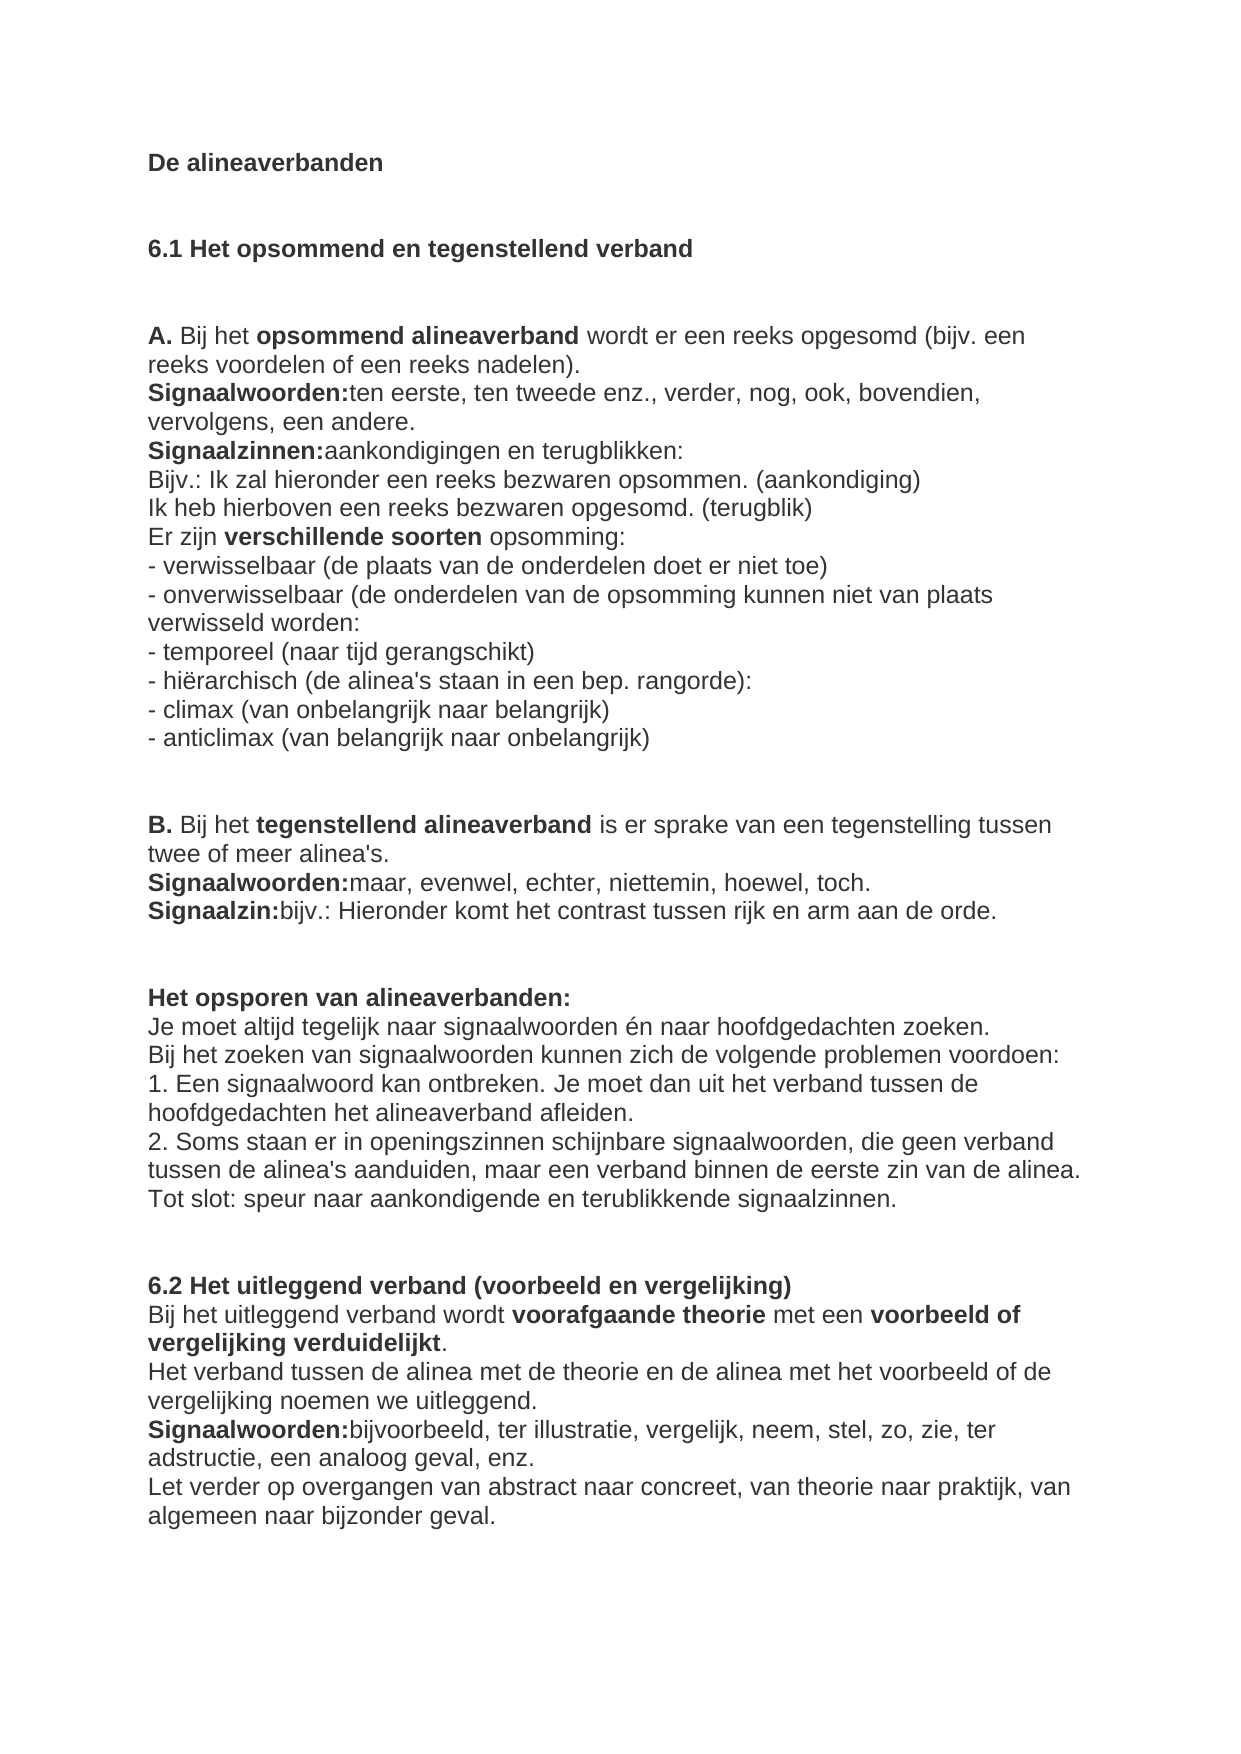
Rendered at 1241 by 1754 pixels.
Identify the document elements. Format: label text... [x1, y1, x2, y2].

text B. Bij het tegenstellend alineaverband is er sprake van een tegenstelling tussen twee of meer alinea's. Signaalwoorden:maar, evenwel, echter, niettemin, hoewel, toch. Signaalzin:bijv.: Hieronder komt het contrast tussen rijk en arm aan de orde. [148, 781, 1093, 925]
text De alineaverbanden [148, 148, 1093, 176]
text A. Bij het opsommend alineaverband wordt er een reeks opgesomd (bijv. een reeks voordelen of een reeks nadelen). Signaalwoorden:ten eerste, ten tweede enz., verder, nog, ook, bovendien, vervolgens, een andere. Signaalzinnen:aankondigingen en terugblikken: Bijv.: Ik zal hieronder een reeks bezwaren opsommen. (aankondiging) Ik heb hierboven een reeks bezwaren opgesomd. (terugblik) Er zijn verschillende soorten opsomming: - verwisselbaar (de plaats van de onderdelen doet er niet toe) - onverwisselbaar (de onderdelen van de opsomming kunnen niet van plaats verwisseld worden: - temporeel (naar tijd gerangschikt) - hiërarchisch (de alinea's staan in een bep. rangorde): - climax (van onbelangrijk naar belangrijk) - anticlimax (van belangrijk naar onbelangrijk) [148, 292, 1093, 752]
text Het opsporen van alineaverbanden: Je moet altijd tegelijk naar signaalwoorden én naar hoofdgedachten zoeken. Bij het zoeken van signaalwoorden kunnen zich de volgende problemen voordoen: 1. Een signaalwoord kan ontbreken. Je moet dan uit het verband tussen de hoofdgedachten het alineaverband afleiden. 2. Soms staan er in openingszinnen schijnbare signaalwoorden, die geen verband tussen de alinea's aanduiden, maar een verband binnen de eerste zin van de alinea. Tot slot: speur naar aankondigende en terublikkende signaalzinnen. [148, 954, 1093, 1213]
text 6.2 Het uitleggend verband (voorbeeld en vergelijking) Bij het uitleggend verband wordt voorafgaande theorie met een voorbeeld of vergelijking verduidelijkt. Het verband tussen de alinea met de theorie en de alinea met het voorbeeld of de vergelijking noemen we uitleggend. Signaalwoorden:bijvoorbeeld, ter illustratie, vergelijk, neem, stel, zo, zie, ter adstructie, een analoog geval, enz. Let verder op overgangen van abstract naar concreet, van theorie naar praktijk, van algemeen naar bijzonder geval. [148, 1242, 1093, 1530]
text 6.1 Het opsommend en tegenstellend verband [148, 206, 1093, 263]
